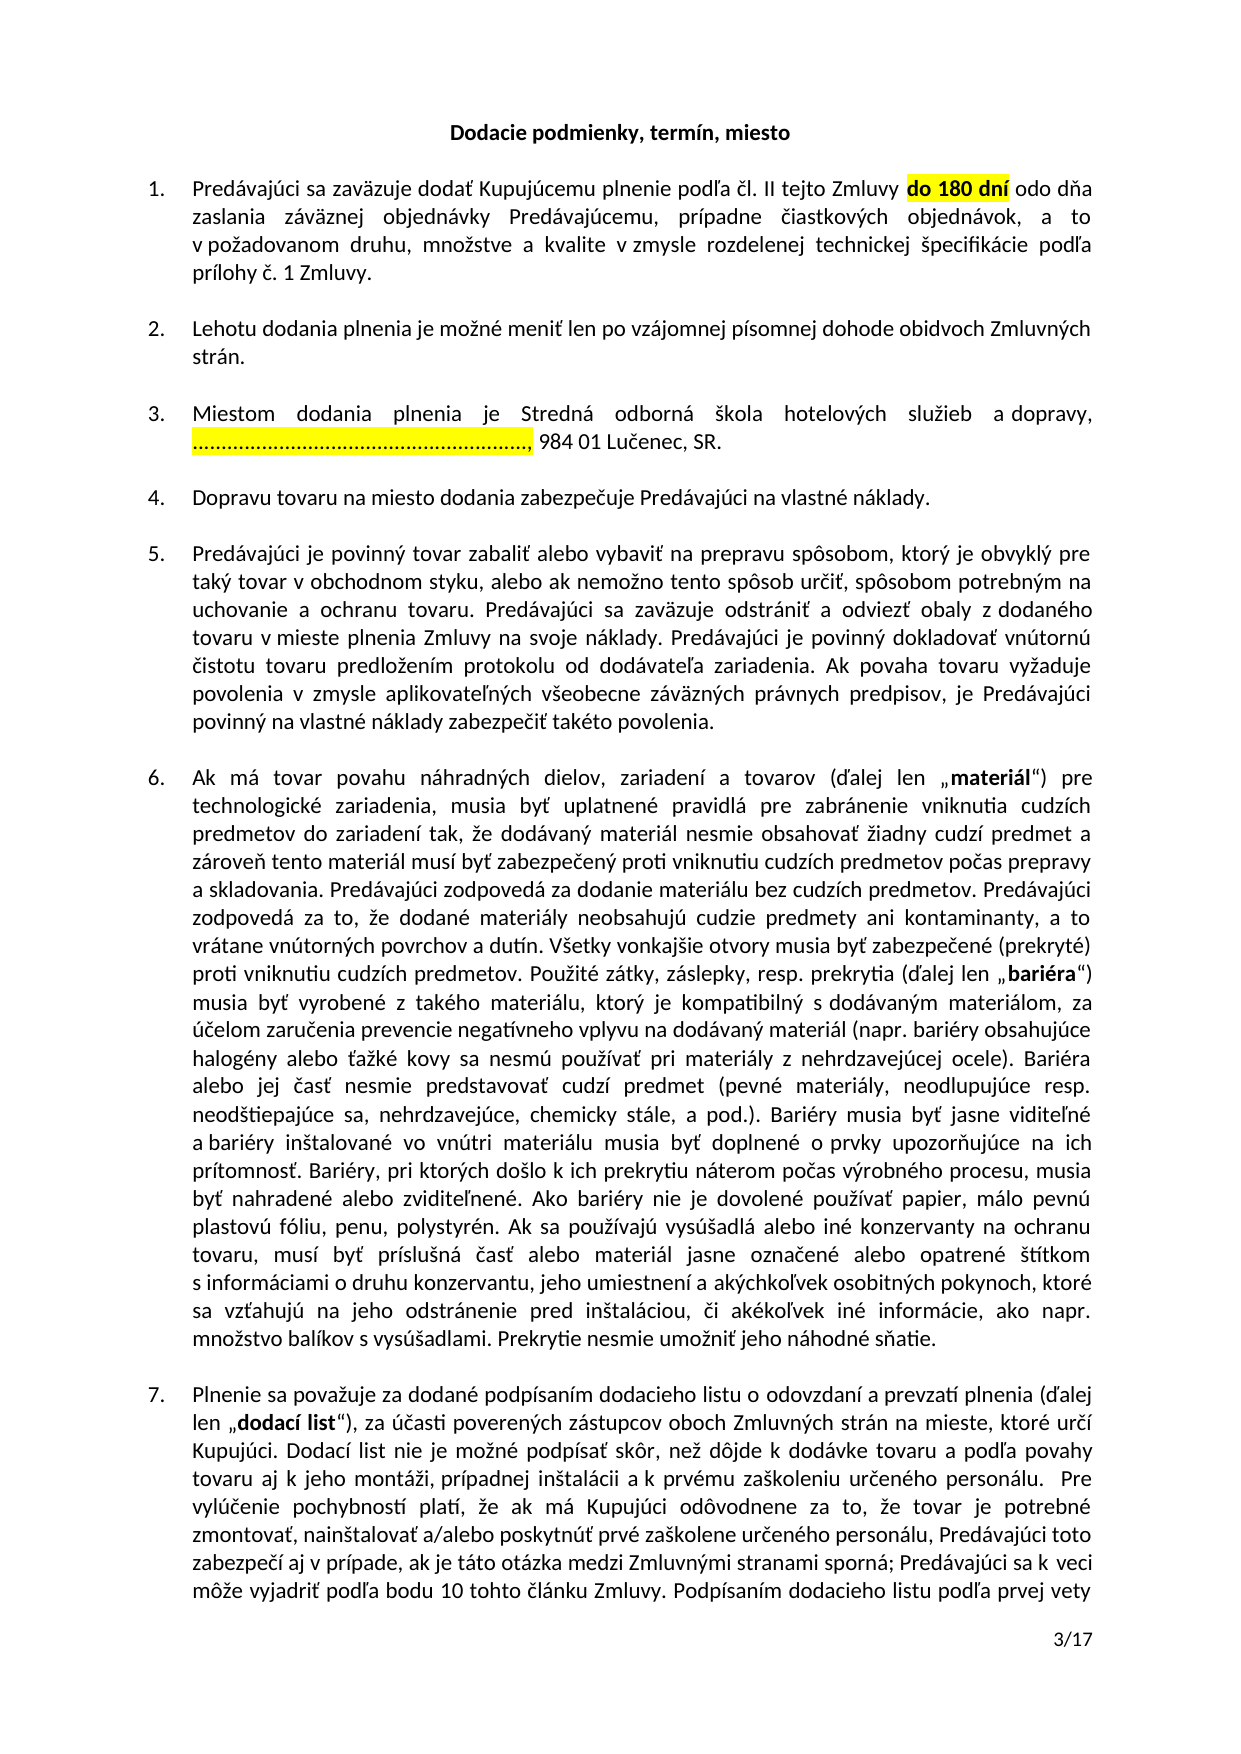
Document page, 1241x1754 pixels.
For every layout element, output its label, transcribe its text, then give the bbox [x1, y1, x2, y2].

list Predávajúci sa zaväzuje dodať Kupujúcemu plnenie podľa čl. II tejto Zmluvy do 180 dní odo dňa zaslania záväznej objednávky Predávajúcemu, prípadne čiastkových objednávok, a to v požadovanom druhu, množstve a kvalite v zmysle rozdelenej technickej špecifikácie podľa prílohy č. 1 Zmluvy. [148, 174, 1093, 286]
list Lehotu dodania plnenia je možné meniť len po vzájomnej písomnej dohode obidvoch Zmluvných strán. [148, 314, 1093, 370]
text Dodacie podmienky, termín, miesto [148, 118, 1093, 146]
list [148, 1380, 1093, 1604]
list Miestom dodania plnenia je Stredná odborná škola hotelových služieb a dopravy, .........................................................., 984 01 Lučenec, SR. [148, 399, 1093, 455]
list Dopravu tovaru na miesto dodania zabezpečuje Predávajúci na vlastné náklady. [148, 483, 1093, 511]
list Ak má tovar povahu náhradných dielov, zariadení a tovarov (ďalej len „materiál“) pre technologické zariadenia, musia byť uplatnené pravidlá pre zabránenie vniknutia cudzích predmetov do zariadení tak, že dodávaný materiál nesmie obsahovať žiadny cudzí predmet a zároveň tento materiál musí byť zabezpečený proti vniknutiu cudzích predmetov počas prepravy a skladovania. Predávajúci zodpovedá za dodanie materiálu bez cudzích predmetov. Predávajúci zodpovedá za to, že dodané materiály neobsahujú cudzie predmety ani kontaminanty, a to vrátane vnútorných povrchov a dutín. Všetky vonkajšie otvory musia byť zabezpečené (prekryté) proti vniknutiu cudzích predmetov. Použité zátky, záslepky, resp. prekrytia (ďalej len „bariéra“) musia byť vyrobené z takého materiálu, ktorý je kompatibilný s dodávaným materiálom, za účelom zaručenia prevencie negatívneho vplyvu na dodávaný materiál (napr. bariéry obsahujúce halogény alebo ťažké kovy sa nesmú používať pri materiály z nehrdzavejúcej ocele). Bariéra alebo jej časť nesmie predstavovať cudzí predmet (pevné materiály, neodlupujúce resp. neodštiepajúce sa, nehrdzavejúce, chemicky stále, a pod.). Bariéry musia byť jasne viditeľné a bariéry inštalované vo vnútri materiálu musia byť doplnené o prvky upozorňujúce na ich prítomnosť. Bariéry, pri ktorých došlo k ich prekrytiu náterom počas výrobného procesu, musia byť nahradené alebo zviditeľnené. Ako bariéry nie je dovolené používať papier, málo pevnú plastovú fóliu, penu, polystyrén. Ak sa používajú vysúšadlá alebo iné konzervanty na ochranu tovaru, musí byť príslušná časť alebo materiál jasne označené alebo opatrené štítkom s informáciami o druhu konzervantu, jeho umiestnení a akýchkoľvek osobitných pokynoch, ktoré sa vzťahujú na jeho odstránenie pred inštaláciou, či akékoľvek iné informácie, ako napr. množstvo balíkov s vysúšadlami. Prekrytie nesmie umožniť jeho náhodné sňatie. [148, 763, 1093, 1352]
list Predávajúci je povinný tovar zabaliť alebo vybaviť na prepravu spôsobom, ktorý je obvyklý pre taký tovar v obchodnom styku, alebo ak nemožno tento spôsob určiť, spôsobom potrebným na uchovanie a ochranu tovaru. Predávajúci sa zaväzuje odstrániť a odviezť obaly z dodaného tovaru v mieste plnenia Zmluvy na svoje náklady. Predávajúci je povinný dokladovať vnútornú čistotu tovaru predložením protokolu od dodávateľa zariadenia. Ak povaha tovaru vyžaduje povolenia v zmysle aplikovateľných všeobecne záväzných právnych predpisov, je Predávajúci povinný na vlastné náklady zabezpečiť takéto povolenia. [148, 539, 1093, 735]
